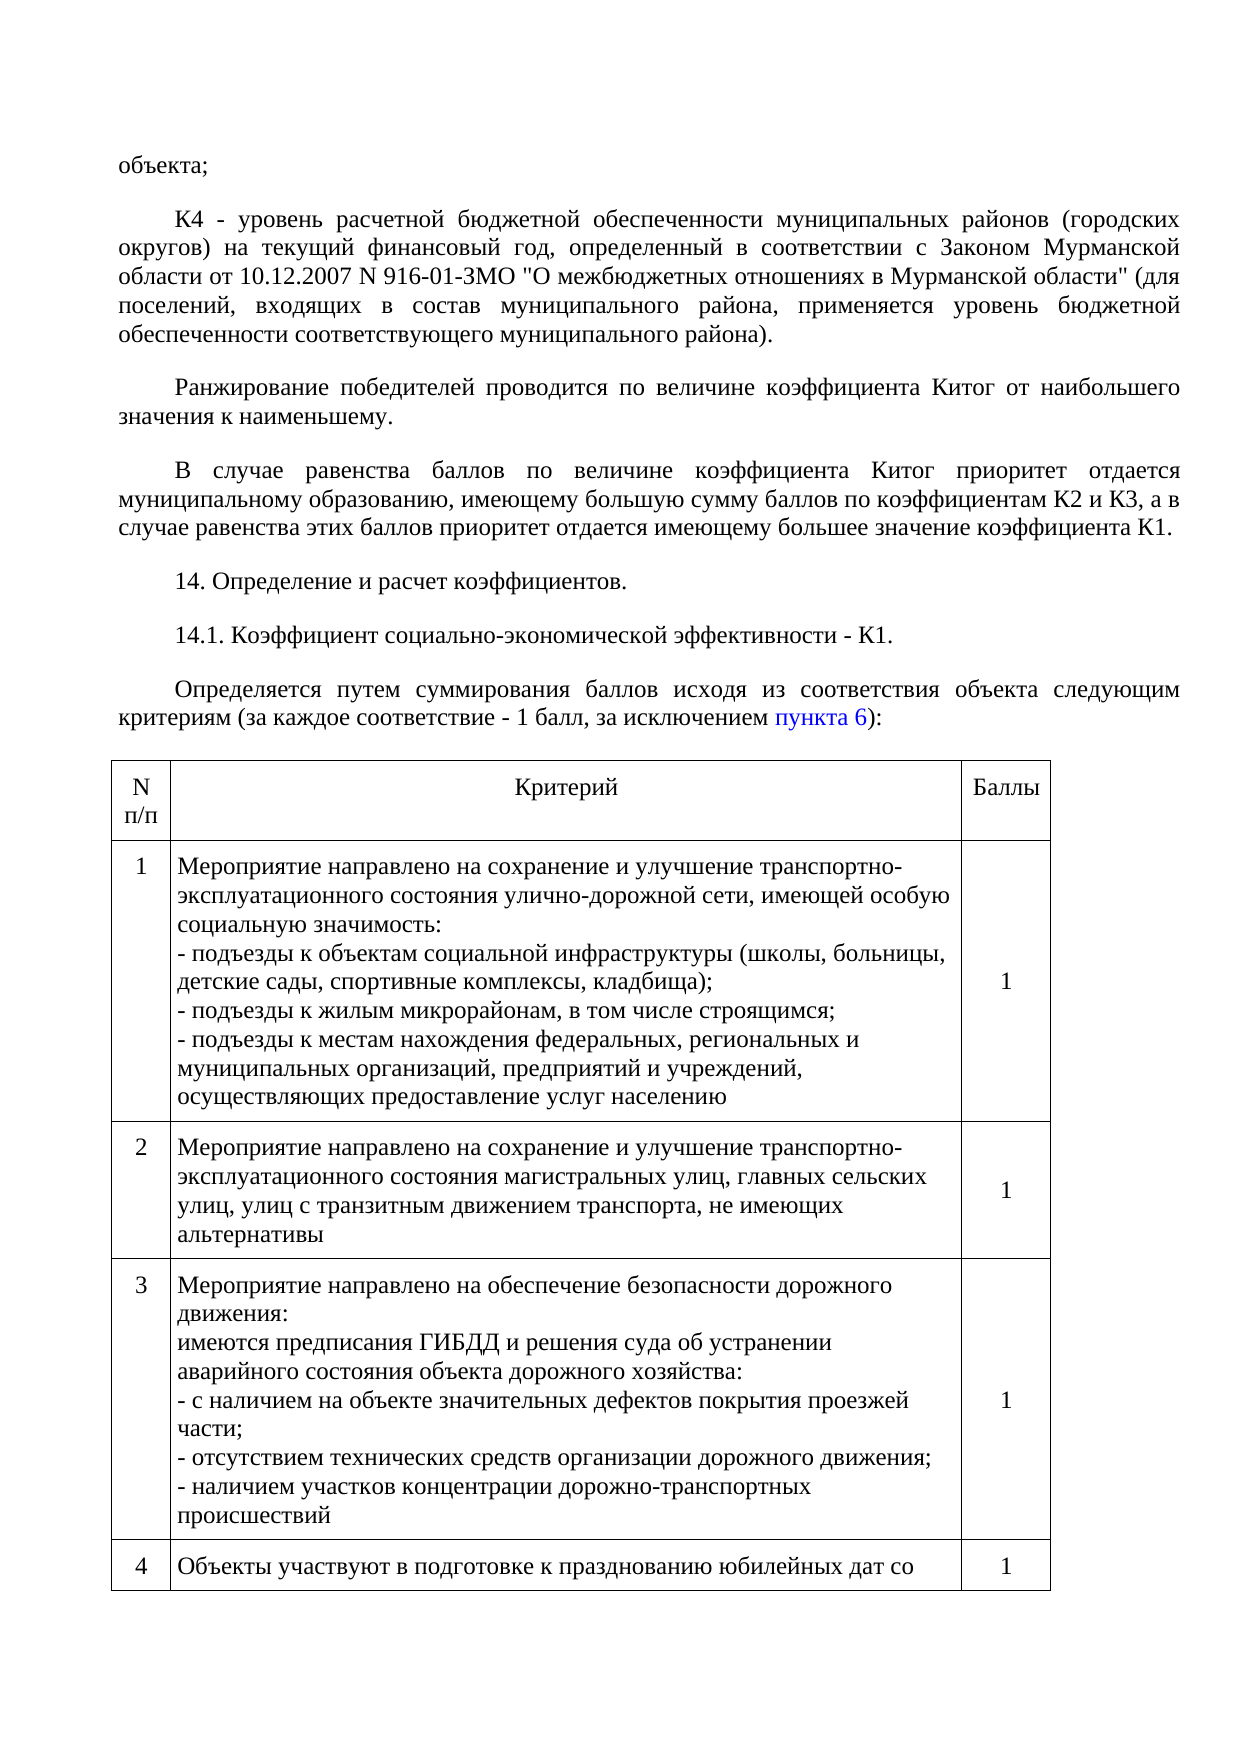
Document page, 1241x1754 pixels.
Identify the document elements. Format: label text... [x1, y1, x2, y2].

text В случае равенства баллов по величине коэффициента Китог приоритет отдается муниципальному образованию, имеющему большую сумму баллов по коэффициентам К2 и К3, а в случае равенства этих баллов приоритет отдается имеющему большее значение коэффициента К1. [118, 455, 1181, 541]
table_cell 1 [962, 1540, 1050, 1590]
table_header Баллы [962, 761, 1050, 840]
table_cell 3 [112, 1259, 170, 1539]
table_cell 1 [962, 1259, 1050, 1539]
table_cell Мероприятие направлено на сохранение и улучшение транспортно-эксплуатационного состояния магистральных улиц, главных сельских улиц, улиц с транзитным движением транспорта, не имеющих альтернативы [171, 1122, 961, 1258]
text 14.1. Коэффициент социально-экономической эффективности - К1. [118, 620, 1181, 649]
table_cell 1 [112, 841, 170, 1121]
table_cell 1 [962, 1122, 1050, 1258]
table_cell 1 [962, 841, 1050, 1121]
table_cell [171, 1540, 961, 1590]
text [118, 150, 1181, 179]
table_cell Мероприятие направлено на сохранение и улучшение транспортно-эксплуатационного состояния улично-дорожной сети, имеющей особую социальную значимость: - подъезды к объектам социальной инфраструктуры (школы, больницы, детские сады, спортивные комплексы, кладбища); - подъезды к жилым микрорайонам, в том числе строящимся; - подъезды к местам нахождения федеральных, региональных и муниципальных организаций, предприятий и учреждений, осуществляющих предоставление услуг населению [171, 841, 961, 1121]
text Определяется путем суммирования баллов исходя из соответствия объекта следующим критериям (за каждое соответствие - 1 балл, за исключением пункта 6): [118, 674, 1181, 731]
table_cell Мероприятие направлено на обеспечение безопасности дорожного движения: имеются предписания ГИБДД и решения суда об устранении аварийного состояния объекта дорожного хозяйства: - с наличием на объекте значительных дефектов покрытия проезжей части; - отсутствием технических средств организации дорожного движения; - наличием участков концентрации дорожно-транспортных происшествий [171, 1259, 961, 1539]
text К4 - уровень расчетной бюджетной обеспеченности муниципальных районов (городских округов) на текущий финансовый год, определенный в соответствии с Законом Мурманской области от 10.12.2007 N 916-01-ЗМО "О межбюджетных отношениях в Мурманской области" (для поселений, входящих в состав муниципального района, применяется уровень бюджетной обеспеченности соответствующего муниципального района). [118, 204, 1181, 347]
text 14. Определение и расчет коэффициентов. [118, 566, 1181, 595]
table_header N п/п [112, 761, 170, 840]
text Ранжирование победителей проводится по величине коэффициента Китог от наибольшего значения к наименьшему. [118, 372, 1181, 430]
table_header Критерий [171, 761, 961, 840]
table_cell 2 [112, 1122, 170, 1258]
table_cell 4 [112, 1540, 170, 1590]
